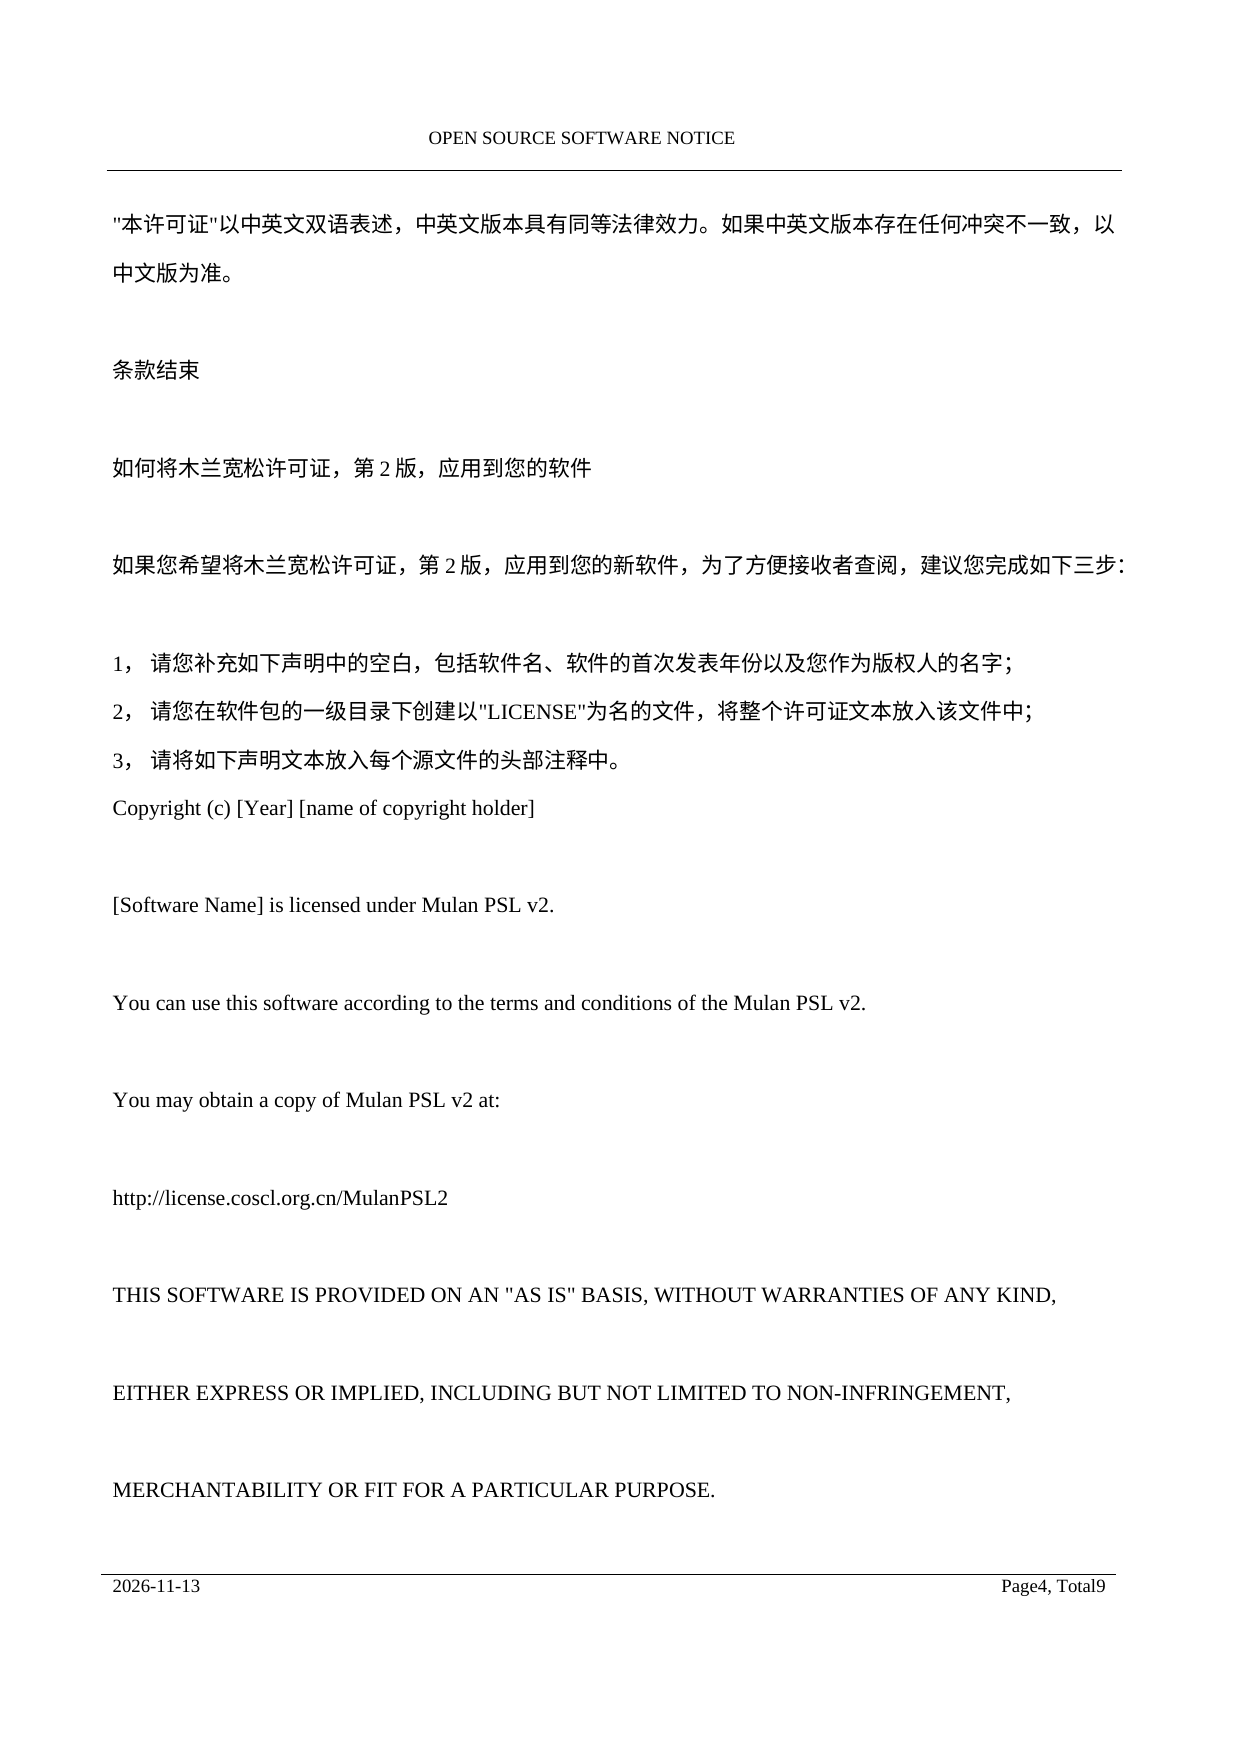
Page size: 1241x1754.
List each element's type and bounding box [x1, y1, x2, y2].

text [112, 206, 1128, 1506]
